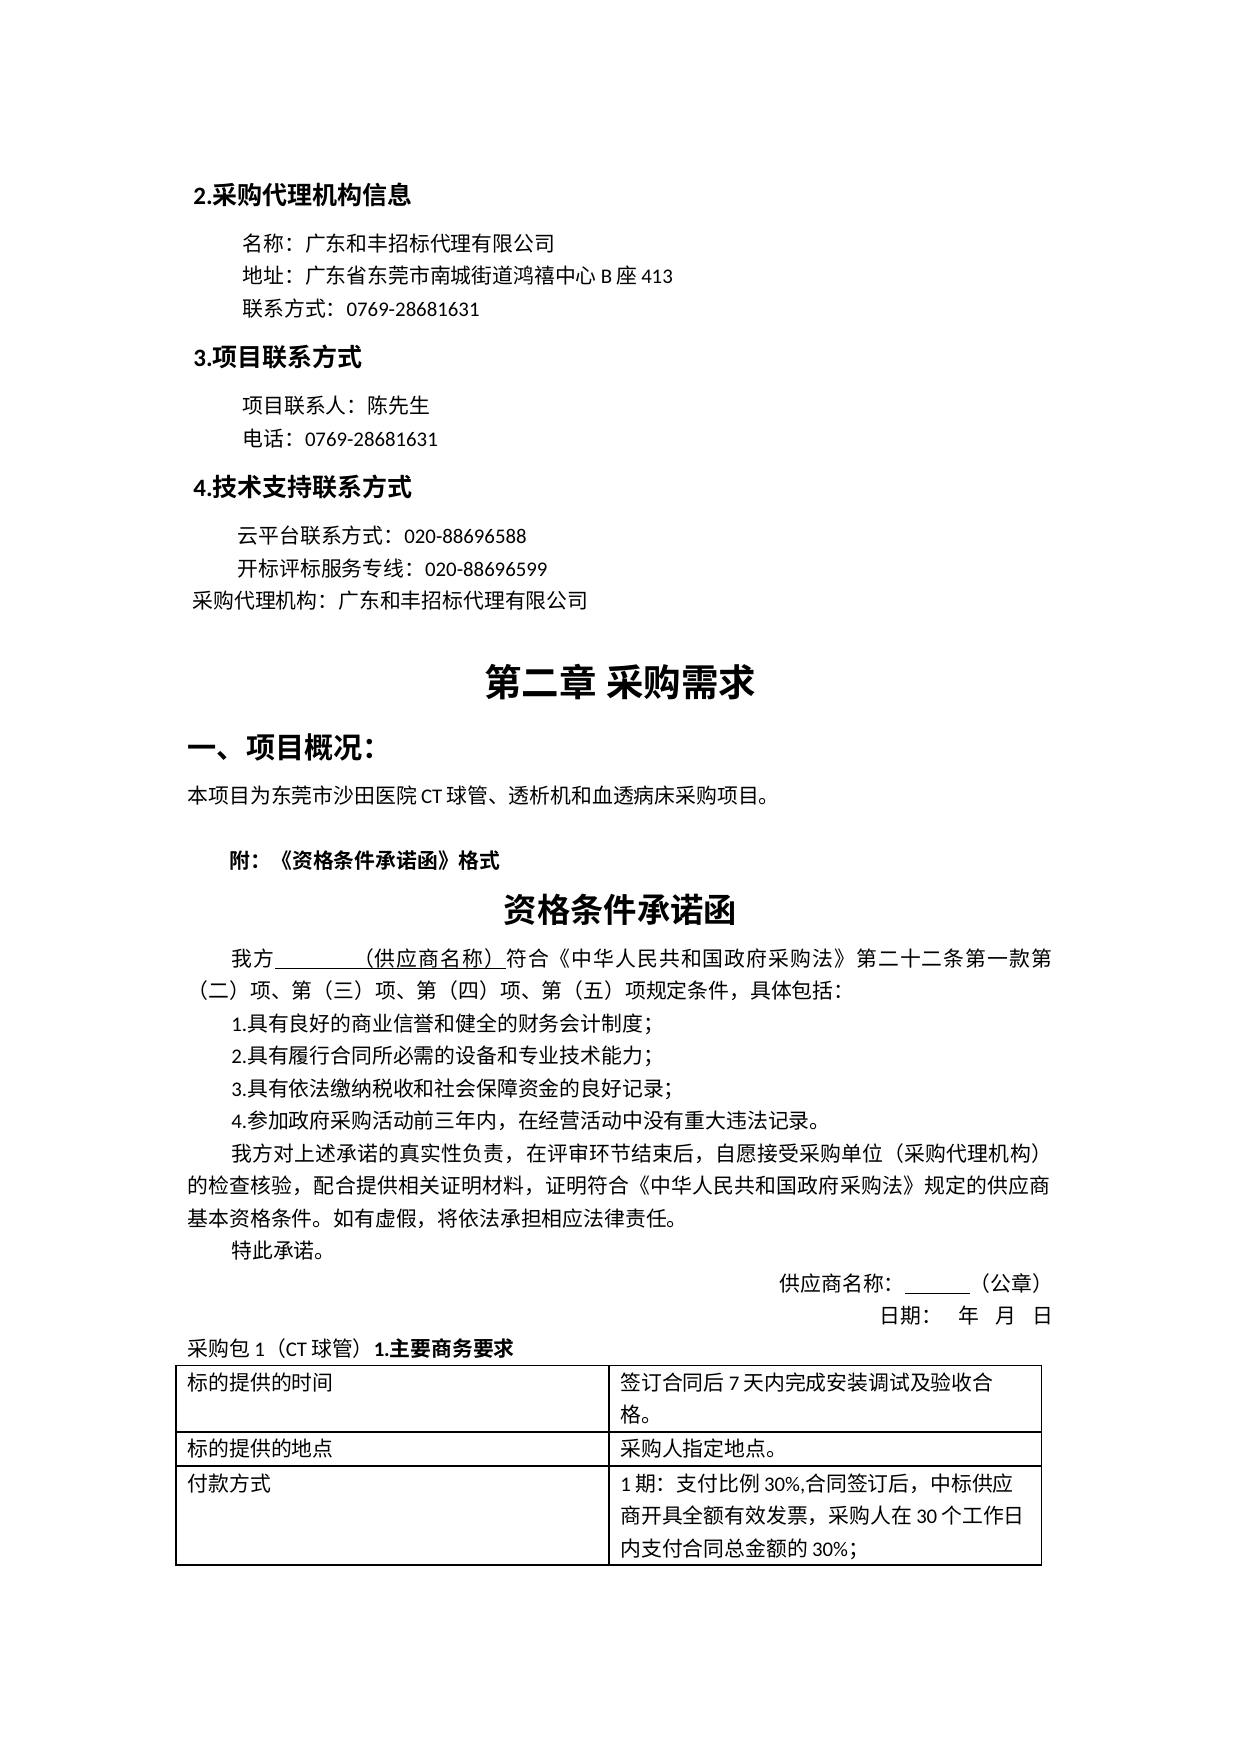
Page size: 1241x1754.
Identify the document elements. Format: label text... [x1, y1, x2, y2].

text 联系方式：0769-28681631 [187, 292, 1053, 324]
table_cell 标的提供的地点 [177, 1433, 608, 1465]
text 开标评标服务专线：020-88696599 [187, 552, 1053, 584]
text 电话：0769-28681631 [187, 422, 1053, 454]
table_header 签订合同后7天内完成安装调试及验收合格。 [610, 1366, 1041, 1431]
text 地址：广东省东莞市南城街道鸿禧中心B座413 [187, 259, 1053, 292]
text 3.项目联系方式 [187, 324, 1053, 389]
text 供应商名称： （公章） [187, 1267, 1053, 1299]
text 一、项目概况： [187, 714, 1053, 779]
text 4.参加政府采购活动前三年内，在经营活动中没有重大违法记录。 [187, 1104, 1053, 1137]
text 采购代理机构：广东和丰招标代理有限公司 [187, 584, 1053, 617]
text 附：《资格条件承诺函》格式 [187, 844, 1053, 877]
text 资格条件承诺函 [187, 877, 1053, 942]
text 特此承诺。 [187, 1234, 1053, 1267]
text 第二章 采购需求 [187, 649, 1053, 714]
table_cell 采购人指定地点。 [610, 1433, 1041, 1465]
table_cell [610, 1467, 1041, 1564]
text 2.采购代理机构信息 [187, 162, 1053, 227]
text 云平台联系方式：020-88696588 [187, 519, 1053, 552]
text 日期： 年 月 日 [187, 1299, 1053, 1332]
text 2.具有履行合同所必需的设备和专业技术能力； [187, 1039, 1053, 1072]
text 我方 （供应商名称）符合《中华人民共和国政府采购法》第二十二条第一款第（二）项、第（三）项、第（四）项、第（五）项规定条件，具体包括： [187, 942, 1053, 1007]
text 3.具有依法缴纳税收和社会保障资金的良好记录； [187, 1072, 1053, 1104]
text 项目联系人：陈先生 [187, 389, 1053, 422]
text 4.技术支持联系方式 [187, 454, 1053, 519]
table_header 标的提供的时间 [177, 1366, 608, 1431]
text 1.具有良好的商业信誉和健全的财务会计制度； [187, 1007, 1053, 1039]
text 采购包1（CT球管）1.主要商务要求 [187, 1332, 1053, 1364]
text 本项目为东莞市沙田医院CT球管、透析机和血透病床采购项目。 [187, 779, 1053, 812]
table_cell 付款方式 [177, 1467, 608, 1564]
text 我方对上述承诺的真实性负责，在评审环节结束后，自愿接受采购单位（采购代理机构）的检查核验，配合提供相关证明材料，证明符合《中华人民共和国政府采购法》规定的供应商基本资格条件。如有虚假，将依法承担相应法律责任。 [187, 1137, 1053, 1234]
text 名称：广东和丰招标代理有限公司 [187, 227, 1053, 259]
